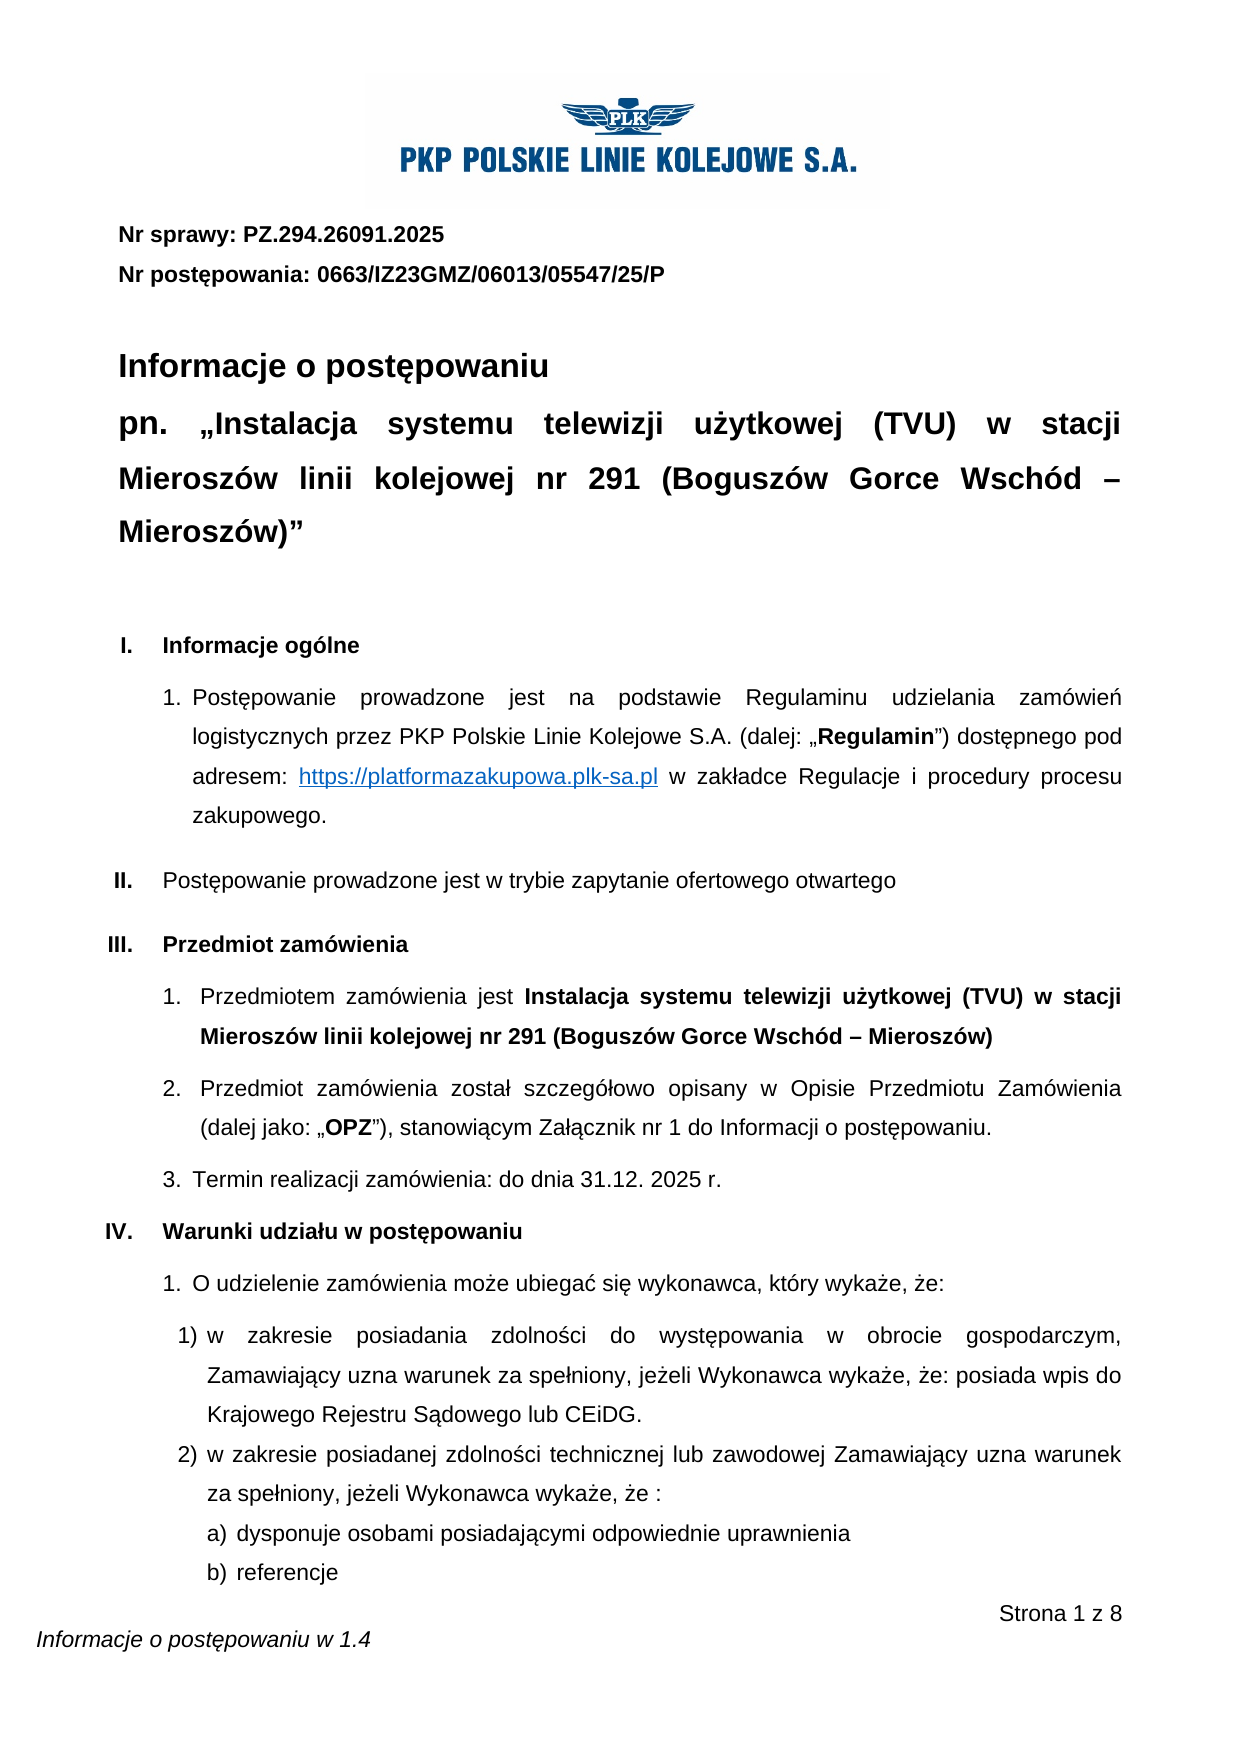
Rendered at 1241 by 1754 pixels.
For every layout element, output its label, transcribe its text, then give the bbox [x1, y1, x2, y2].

list Przedmiot zamówienia [133, 931, 1122, 958]
list w zakresie posiadania zdolności do występowania w obrocie gospodarczym, Zamawiający uzna warunek za spełniony, jeżeli Wykonawca wykaże, że: posiada wpis do Krajowego Rejestru Sądowego lub CEiDG. [177, 1322, 1122, 1427]
list pn. „Instalacja systemu telewizji użytkowej (TVU) w stacji Mieroszów linii kolejowej nr 291 (Boguszów Gorce Wschód – Mieroszów)” [118, 403, 1122, 549]
list Informacje ogólne [133, 632, 1122, 658]
list O udzielenie zamówienia może ubiegać się wykonawca, który wykaże, że: [162, 1270, 1122, 1296]
list referencje [207, 1559, 1122, 1585]
list dysponuje osobami posiadającymi odpowiednie uprawnienia [207, 1519, 1122, 1546]
list Przedmiot zamówienia został szczegółowo opisany w Opisie Przedmiotu Zamówienia (dalej jako: „OPZ”), stanowiącym Załącznik nr 1 do Informacji o postępowaniu. [162, 1075, 1122, 1141]
list Postępowanie prowadzone jest na podstawie Regulaminu udzielania zamówień logistycznych przez PKP Polskie Linie Kolejowe S.A. (dalej: „Regulamin”) dostępnego pod adresem: https://platformazakupowa.plk-sa.pl w zakładce Regulacje i procedury procesu zakupowego. [162, 684, 1122, 829]
picture [365, 73, 891, 209]
list Termin realizacji zamówienia: do dnia 31.12. 2025 r. [162, 1166, 1122, 1192]
list Przedmiotem zamówienia jest Instalacja systemu telewizji użytkowej (TVU) w stacji Mieroszów linii kolejowej nr 291 (Boguszów Gorce Wschód – Mieroszów) [162, 983, 1122, 1049]
list Postępowanie prowadzone jest w trybie zapytanie ofertowego otwartego [133, 867, 1122, 893]
list Nr postępowania: 0663/IZ23GMZ/06013/05547/25/P [118, 261, 1122, 287]
list Informacje o postępowaniu [118, 300, 1122, 384]
list w zakresie posiadanej zdolności technicznej lub zawodowej Zamawiający uzna warunek za spełniony, jeżeli Wykonawca wykaże, że : [177, 1441, 1122, 1506]
list Warunki udziału w postępowaniu [133, 1218, 1122, 1244]
list Nr sprawy: PZ.294.26091.2025 [118, 221, 1122, 248]
